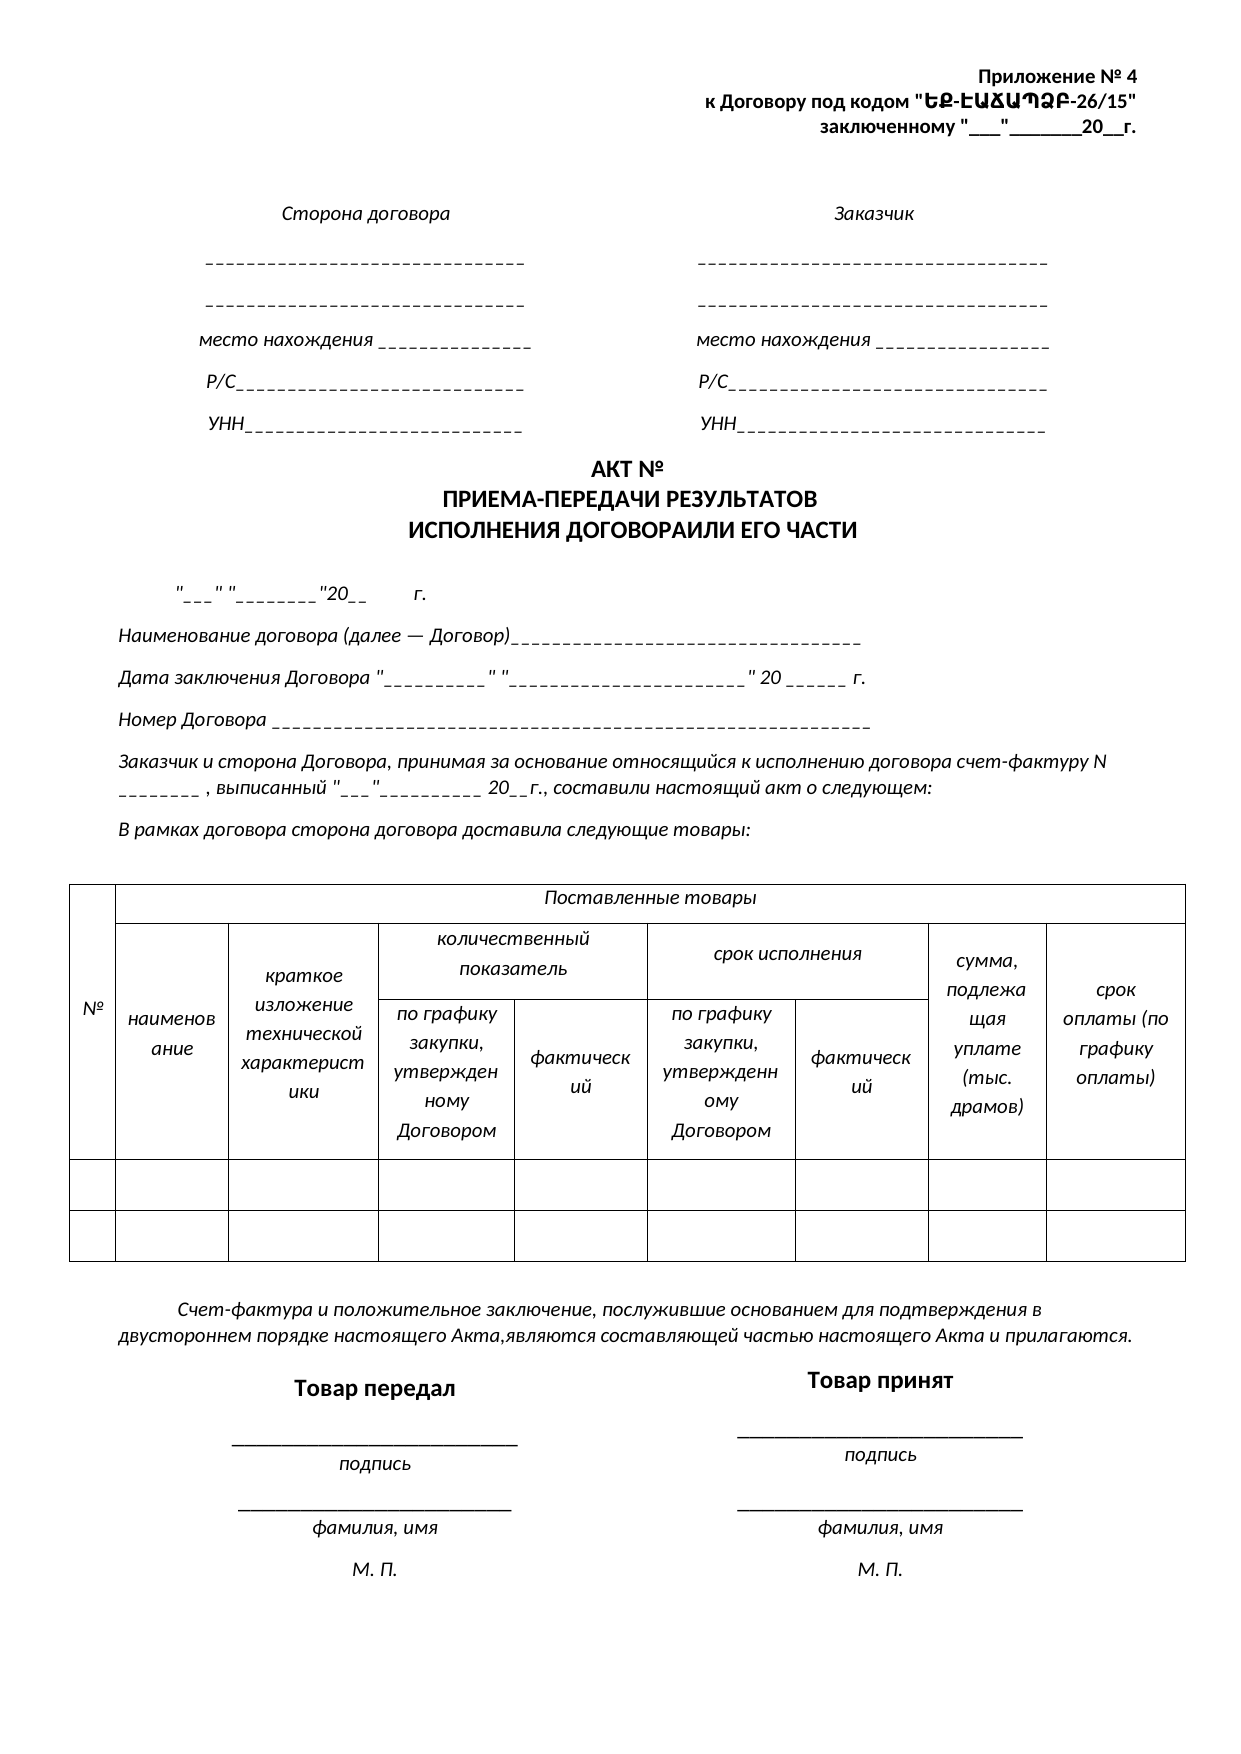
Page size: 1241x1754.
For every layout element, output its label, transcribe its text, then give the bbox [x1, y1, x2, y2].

text Наименование договора (далее — Договор)__________________________________ [118, 622, 1137, 648]
table_cell ______________________ фамилия, имя [122, 1484, 627, 1556]
text Счет-фактура и положительное заключение, послужившие основанием для подтверждения в двустороннем порядке настоящего Акта,являются составляющей частью настоящего Акта и прилагаются. [118, 1296, 1137, 1347]
table_cell [379, 1160, 514, 1210]
table_cell [1047, 1160, 1185, 1210]
table_cell [929, 1160, 1046, 1210]
table_header Поставленные товары [116, 885, 1185, 922]
text к Договору под кодом "ԵՔ-ԷԱՃԱՊՁԲ-26/15" заключенному "___"_______20__г. [118, 88, 1137, 139]
table_cell [796, 1160, 928, 1210]
table_cell наименование [116, 924, 228, 1159]
table_cell [229, 1211, 378, 1261]
table_cell срок оплаты (по графику оплаты) [1047, 924, 1185, 1159]
table_cell _______________________ подпись [628, 1411, 1133, 1484]
table_header Сторона договора _______________________________ _______________________________ место нахождения _______________ Р/С____________________________ УНН___________________________ [120, 200, 612, 453]
text Заказчик и сторона Договора, принимая за основание относящийся к исполнению договора счет-фактуру N ________ , выписанный "___"__________ 20__г., составили настоящий акт о следующем: [118, 748, 1137, 799]
text АКТ № [118, 453, 1137, 483]
table_header Товар передал [122, 1364, 627, 1411]
table_cell М. П. [628, 1556, 1133, 1598]
table_cell сумма, подлежащая уплате (тыс. драмов) [929, 924, 1046, 1159]
text ПРИЕМА-ПЕРЕДАЧИ РЕЗУЛЬТАТОВ ИСПОЛНЕНИЯ ДОГОВОРАИЛИ ЕГО ЧАСТИ [177, 483, 1088, 544]
table_cell М. П. [122, 1556, 627, 1598]
text Номер Договора __________________________________________________________ [118, 706, 1137, 732]
table_header № [70, 885, 115, 1159]
table_cell [1047, 1211, 1185, 1261]
table_cell [116, 1160, 228, 1210]
table_cell _______________________ фамилия, имя [628, 1484, 1133, 1556]
table_cell [648, 1160, 795, 1210]
table_cell [229, 1160, 378, 1210]
text В рамках договора сторона договора доставила следующие товары: [118, 816, 1137, 841]
table_cell [116, 1211, 228, 1261]
table_cell по графику закупки, утвержденному Договором [379, 1000, 514, 1159]
table_cell фактический [796, 1000, 928, 1159]
table_cell [70, 1211, 115, 1261]
table_cell [515, 1160, 647, 1210]
table_cell [648, 1211, 795, 1261]
table_cell срок исполнения [648, 924, 928, 999]
table_cell _______________________ подпись [122, 1411, 627, 1484]
table_cell количественный показатель [379, 924, 647, 999]
table_cell краткое изложение технической характеристики [229, 924, 378, 1159]
table_cell [379, 1211, 514, 1261]
text Приложение № 4 [118, 63, 1137, 88]
table_cell [70, 1160, 115, 1210]
table_cell [796, 1211, 928, 1261]
table_header Заказчик __________________________________ __________________________________ место нахождения _________________ Р/С_______________________________ УНН______________________________ [612, 200, 1135, 453]
table_cell фактический [515, 1000, 647, 1159]
table_cell [515, 1211, 647, 1261]
table_cell [929, 1211, 1046, 1261]
table_cell по графику закупки, утвержденному Договором [648, 1000, 795, 1159]
text "___" "________"20__ г. [118, 580, 1137, 606]
table_header Товар принят [628, 1364, 1133, 1411]
text Дата заключения Договора "__________" "_______________________" 20 ______ г. [118, 664, 1137, 690]
